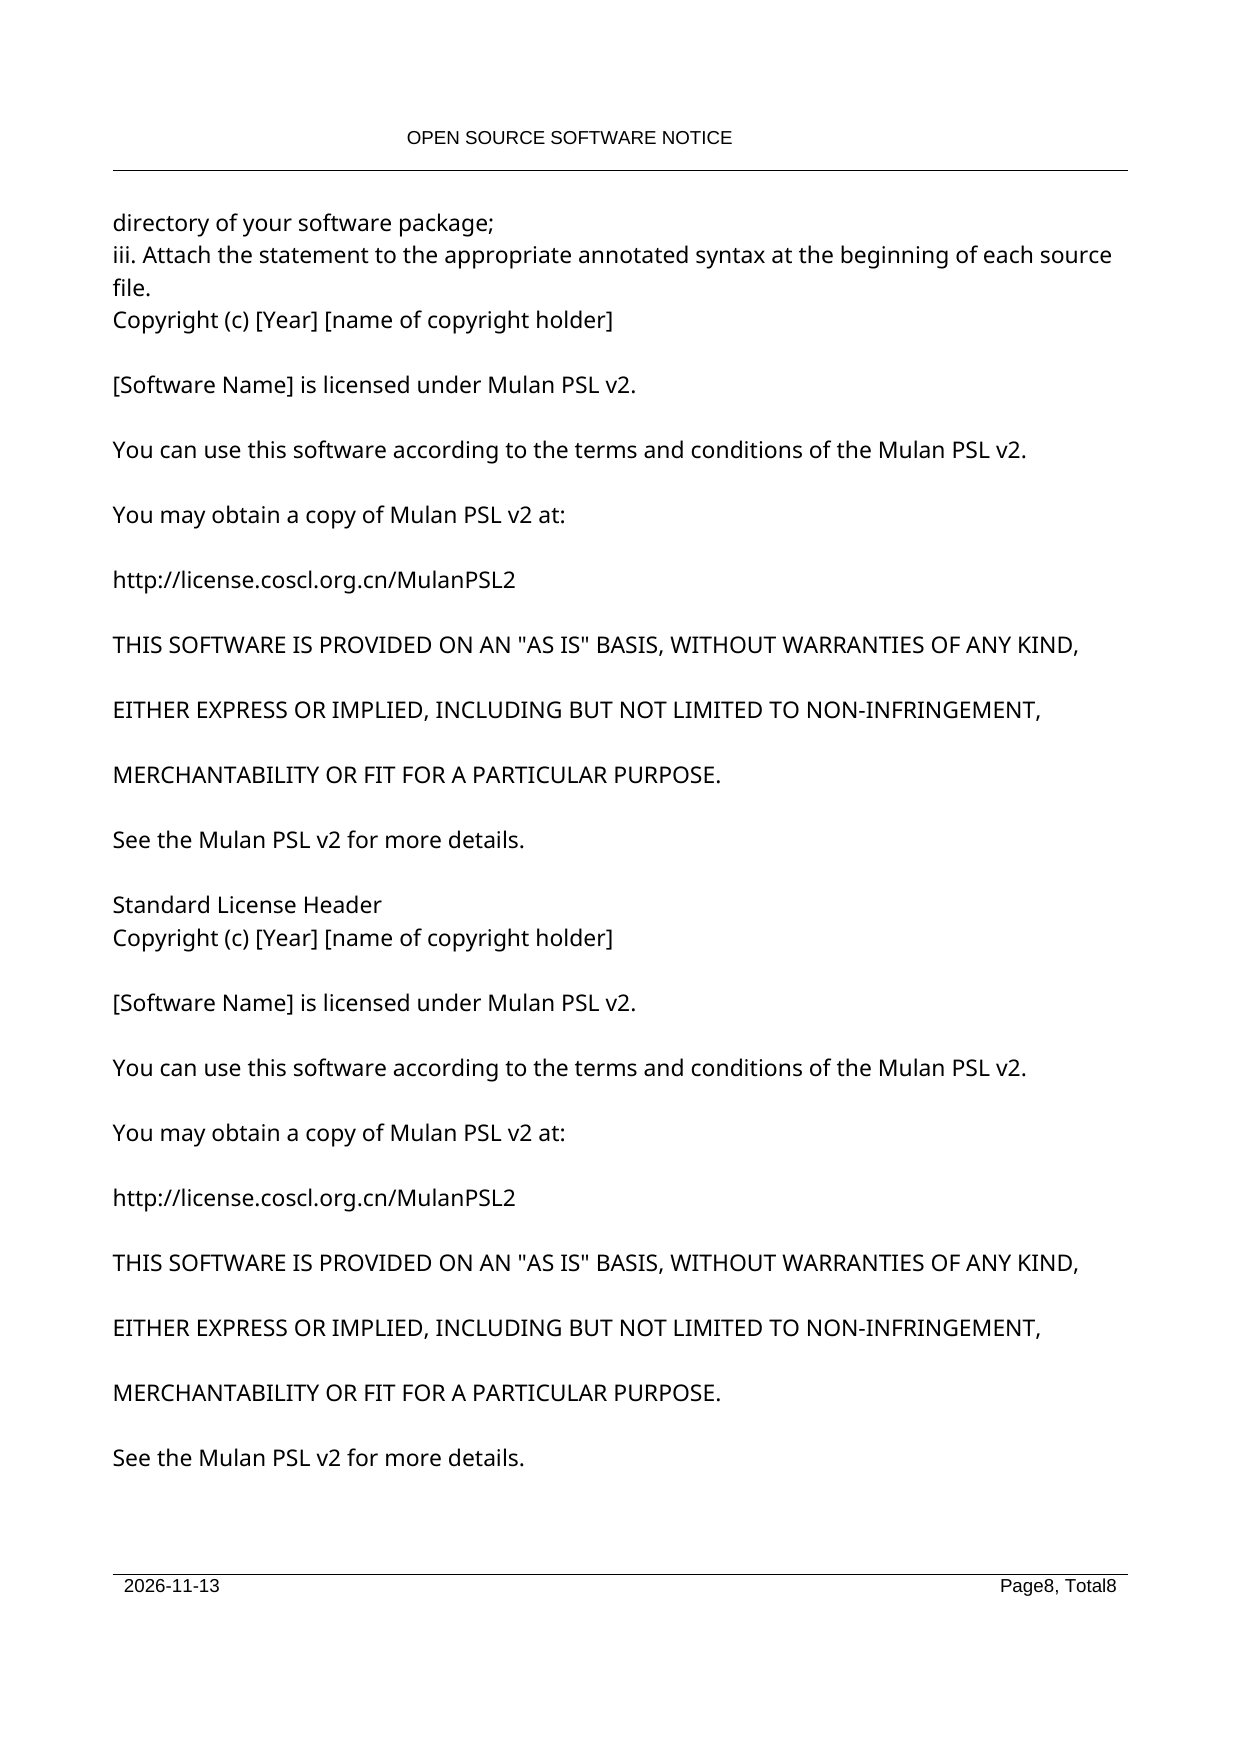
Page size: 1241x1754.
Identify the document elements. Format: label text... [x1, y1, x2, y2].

text MERCHANTABILITY OR FIT FOR A PARTICULAR PURPOSE. [112, 1376, 1128, 1409]
text EITHER EXPRESS OR IMPLIED, INCLUDING BUT NOT LIMITED TO NON-INFRINGEMENT, [112, 1311, 1128, 1344]
text Copyright (c) [Year] [name of copyright holder] [112, 304, 1128, 336]
text You can use this software according to the terms and conditions of the Mulan PSL v2. [112, 434, 1128, 466]
text Copyright (c) [Year] [name of copyright holder] [112, 921, 1128, 954]
text EITHER EXPRESS OR IMPLIED, INCLUDING BUT NOT LIMITED TO NON-INFRINGEMENT, [112, 694, 1128, 726]
text MERCHANTABILITY OR FIT FOR A PARTICULAR PURPOSE. [112, 759, 1128, 791]
text http://license.coscl.org.cn/MulanPSL2 [112, 564, 1128, 596]
text http://license.coscl.org.cn/MulanPSL2 [112, 1181, 1128, 1214]
text You may obtain a copy of Mulan PSL v2 at: [112, 1116, 1128, 1149]
text Standard License Header [112, 889, 1128, 921]
text You may obtain a copy of Mulan PSL v2 at: [112, 499, 1128, 531]
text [112, 206, 1128, 239]
text THIS SOFTWARE IS PROVIDED ON AN "AS IS" BASIS, WITHOUT WARRANTIES OF ANY KIND, [112, 629, 1128, 661]
text [Software Name] is licensed under Mulan PSL v2. [112, 986, 1128, 1019]
text See the Mulan PSL v2 for more details. [112, 824, 1128, 856]
text iii. Attach the statement to the appropriate annotated syntax at the beginning of each source file. [112, 239, 1128, 304]
text See the Mulan PSL v2 for more details. [112, 1441, 1128, 1474]
text THIS SOFTWARE IS PROVIDED ON AN "AS IS" BASIS, WITHOUT WARRANTIES OF ANY KIND, [112, 1246, 1128, 1279]
text You can use this software according to the terms and conditions of the Mulan PSL v2. [112, 1051, 1128, 1084]
text [Software Name] is licensed under Mulan PSL v2. [112, 369, 1128, 401]
